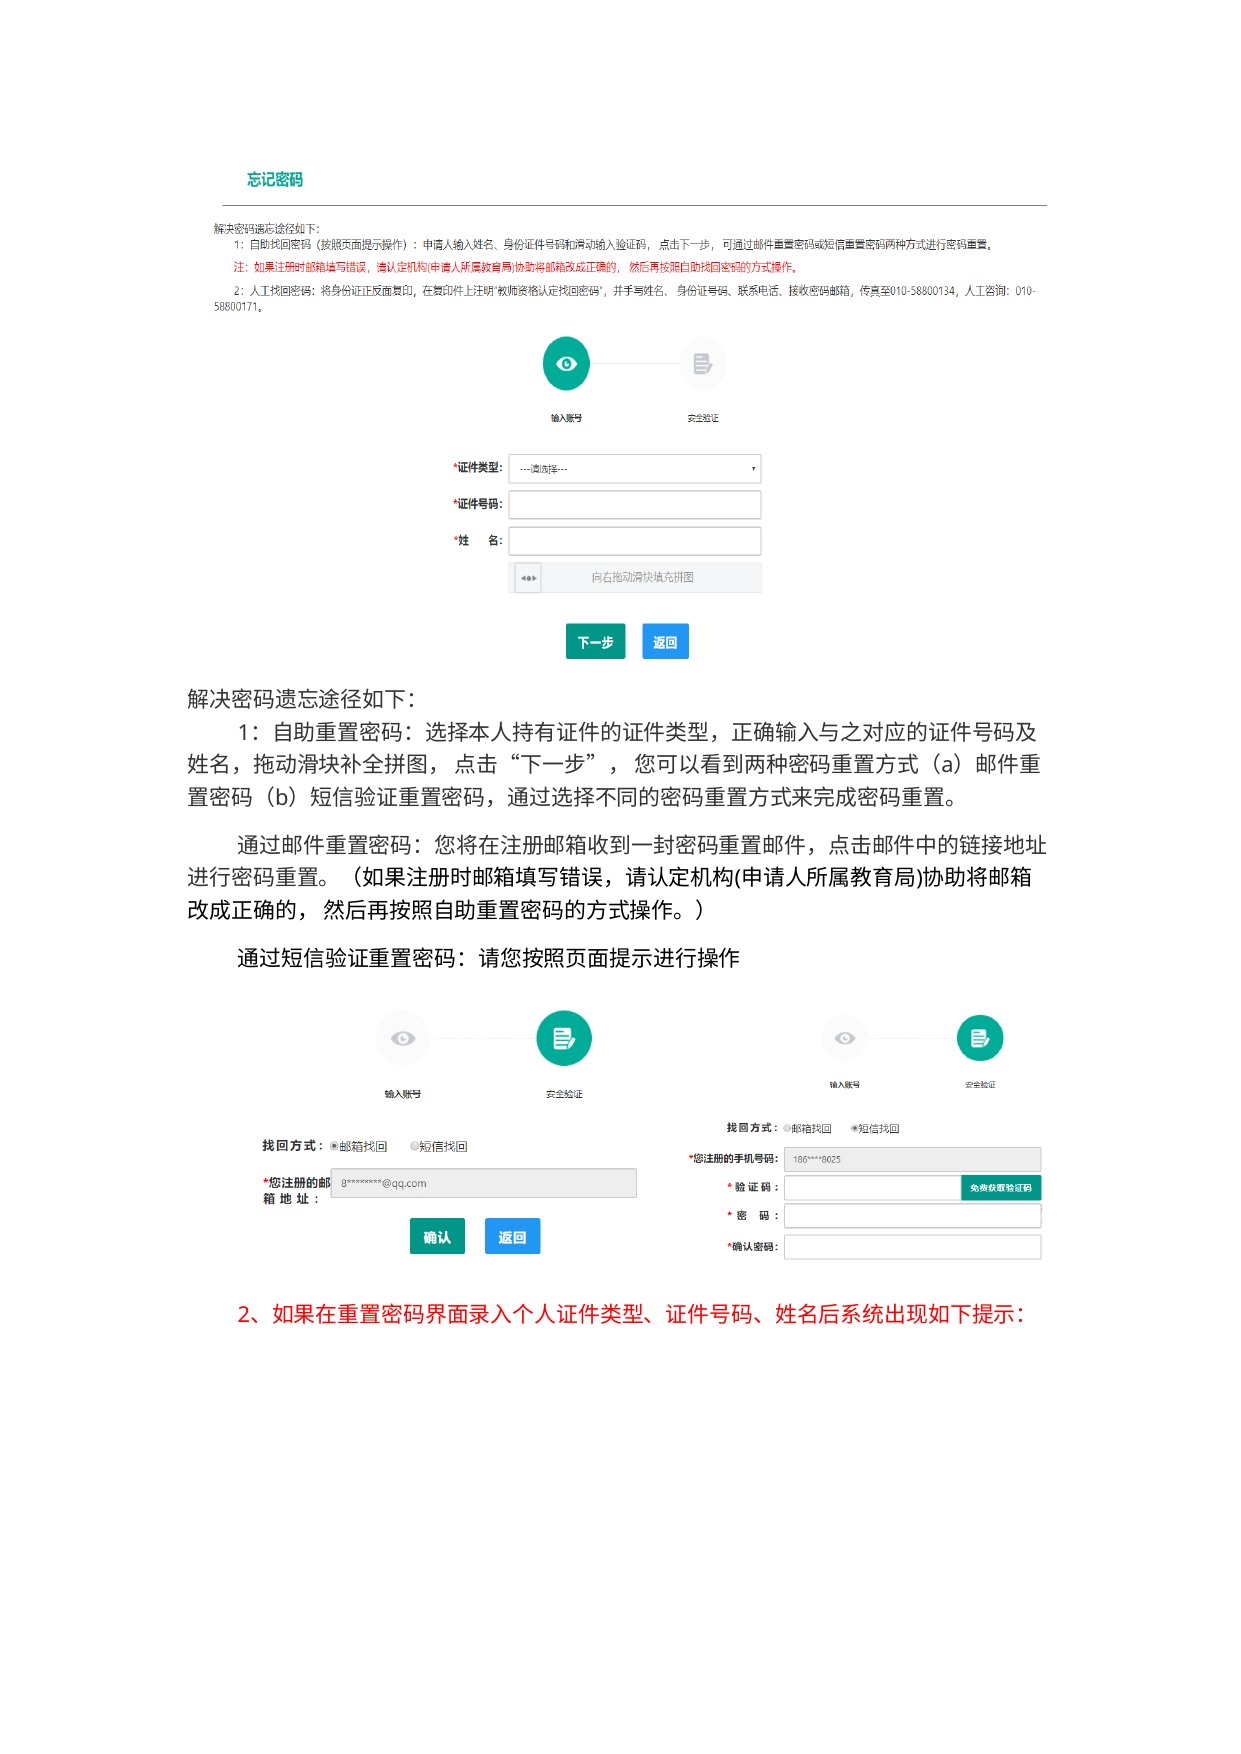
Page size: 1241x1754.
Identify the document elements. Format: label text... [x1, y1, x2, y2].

text 2、如果在重置密码界面录入个人证件类型、证件号码、姓名后系统出现如下提示： [187, 1297, 1053, 1329]
text 解决密码遗忘途径如下： [187, 682, 1053, 714]
picture [187, 162, 1053, 678]
text 通过邮件重置密码：您将在注册邮箱收到一封密码重置邮件，点击邮件中的链接地址进行密码重置。（如果注册时邮箱填写错误，请认定机构(申请人所属教育局)协助将邮箱改成正确的， 然后再按照自助重置密码的方式操作。） [187, 828, 1053, 925]
text 1：自助重置密码：选择本人持有证件的证件类型，正确输入与之对应的证件号码及姓名，拖动滑块补全拼图， 点击“下一步”， 您可以看到两种密码重置方式（a）邮件重置密码（b）短信验证重置密码，通过选择不同的密码重置方式来完成密码重置。 [187, 714, 1053, 812]
text 通过短信验证重置密码：请您按照页面提示进行操作 [187, 941, 1053, 973]
picture [237, 988, 1043, 1270]
